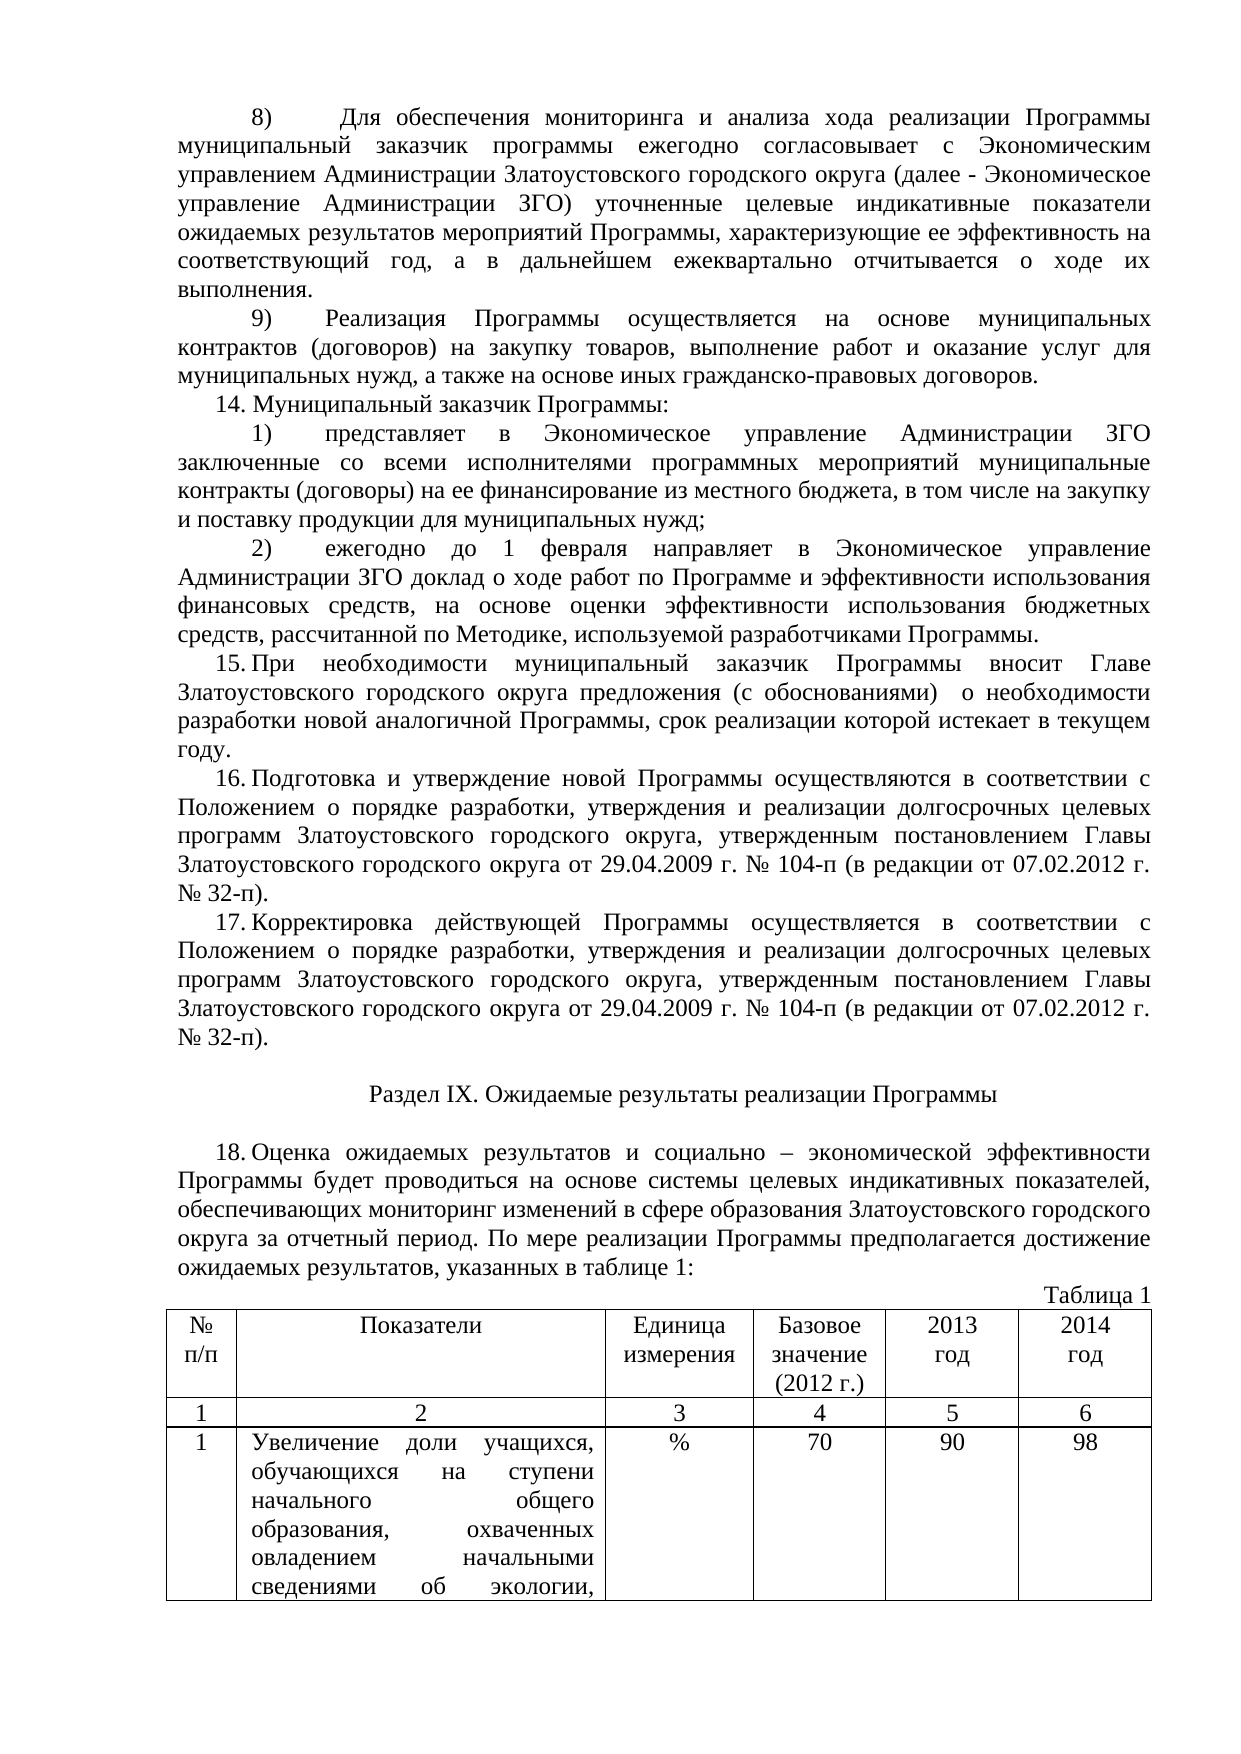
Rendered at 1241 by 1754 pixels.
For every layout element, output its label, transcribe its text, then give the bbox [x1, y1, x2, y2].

list Корректировка действующей Программы осуществляется в соответствии с Положением о порядке разработки, утверждения и реализации долгосрочных целевых программ Златоустовского городского округа, утвержденным постановлением Главы Златоустовского городского округа от 29.04.2009 г. № 104-п (в редакции от 07.02.2012 г. № 32-п). [177, 907, 1152, 1051]
table_cell 90 [886, 1428, 1018, 1600]
table_cell % [606, 1428, 753, 1600]
list Реализация Программы осуществляется на основе муниципальных контрактов (договоров) на закупку товаров, выполнение работ и оказание услуг для муниципальных нужд, а также на основе иных гражданско-правовых договоров. [177, 303, 1152, 389]
table_cell 5 [886, 1398, 1018, 1426]
list Муниципальный заказчик Программы: [215, 389, 1152, 418]
table_cell 3 [606, 1398, 753, 1426]
table_cell 4 [754, 1398, 885, 1426]
table_header Показатели [237, 1310, 605, 1397]
table_cell 98 [1019, 1428, 1151, 1600]
list ежегодно до 1 февраля направляет в Экономическое управление Администрации ЗГО доклад о ходе работ по Программе и эффективности использования финансовых средств, на основе оценки эффективности использования бюджетных средств, рассчитанной по Методике, используемой разработчиками Программы. [177, 533, 1152, 648]
list Раздел IX. Ожидаемые результаты реализации Программы [215, 1079, 1152, 1108]
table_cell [237, 1428, 605, 1600]
table_cell 6 [1019, 1398, 1151, 1426]
table_cell 1 [167, 1428, 236, 1600]
table_header 2013 год [886, 1310, 1018, 1397]
list Таблица 1 [215, 1281, 1152, 1309]
table_cell 70 [754, 1428, 885, 1600]
table_cell 1 [167, 1398, 236, 1426]
list Оценка ожидаемых результатов и социально – экономической эффективности Программы будет проводиться на основе системы целевых индикативных показателей, обеспечивающих мониторинг изменений в сфере образования Златоустовского городского округа за отчетный период. По мере реализации Программы предполагается достижение ожидаемых результатов, указанных в таблице 1: [177, 1137, 1152, 1281]
list При необходимости муниципальный заказчик Программы вносит Главе Златоустовского городского округа предложения (с обоснованиями) о необходимости разработки новой аналогичной Программы, срок реализации которой истекает в текущем году. [177, 648, 1152, 763]
list Подготовка и утверждение новой Программы осуществляются в соответствии с Положением о порядке разработки, утверждения и реализации долгосрочных целевых программ Златоустовского городского округа, утвержденным постановлением Главы Златоустовского городского округа от 29.04.2009 г. № 104-п (в редакции от 07.02.2012 г. № 32-п). [177, 763, 1152, 907]
table_header 2014 год [1019, 1310, 1151, 1397]
table_cell 2 [237, 1398, 605, 1426]
table_header № п/п [167, 1310, 236, 1397]
list представляет в Экономическое управление Администрации ЗГО заключенные со всеми исполнителями программных мероприятий муниципальные контракты (договоры) на ее финансирование из местного бюджета, в том числе на закупку и поставку продукции для муниципальных нужд; [177, 418, 1152, 533]
table_header Единица измерения [606, 1310, 753, 1397]
list Для обеспечения мониторинга и анализа хода реализации Программы муниципальный заказчик программы ежегодно согласовывает с Экономическим управлением Администрации Златоустовского городского округа (далее - Экономическое управление Администрации ЗГО) уточненные целевые индикативные показатели ожидаемых результатов мероприятий Программы, характеризующие ее эффективность на соответствующий год, а в дальнейшем ежеквартально отчитывается о ходе их выполнения. [177, 102, 1152, 303]
table_header Базовое значение (2012 г.) [754, 1310, 885, 1397]
